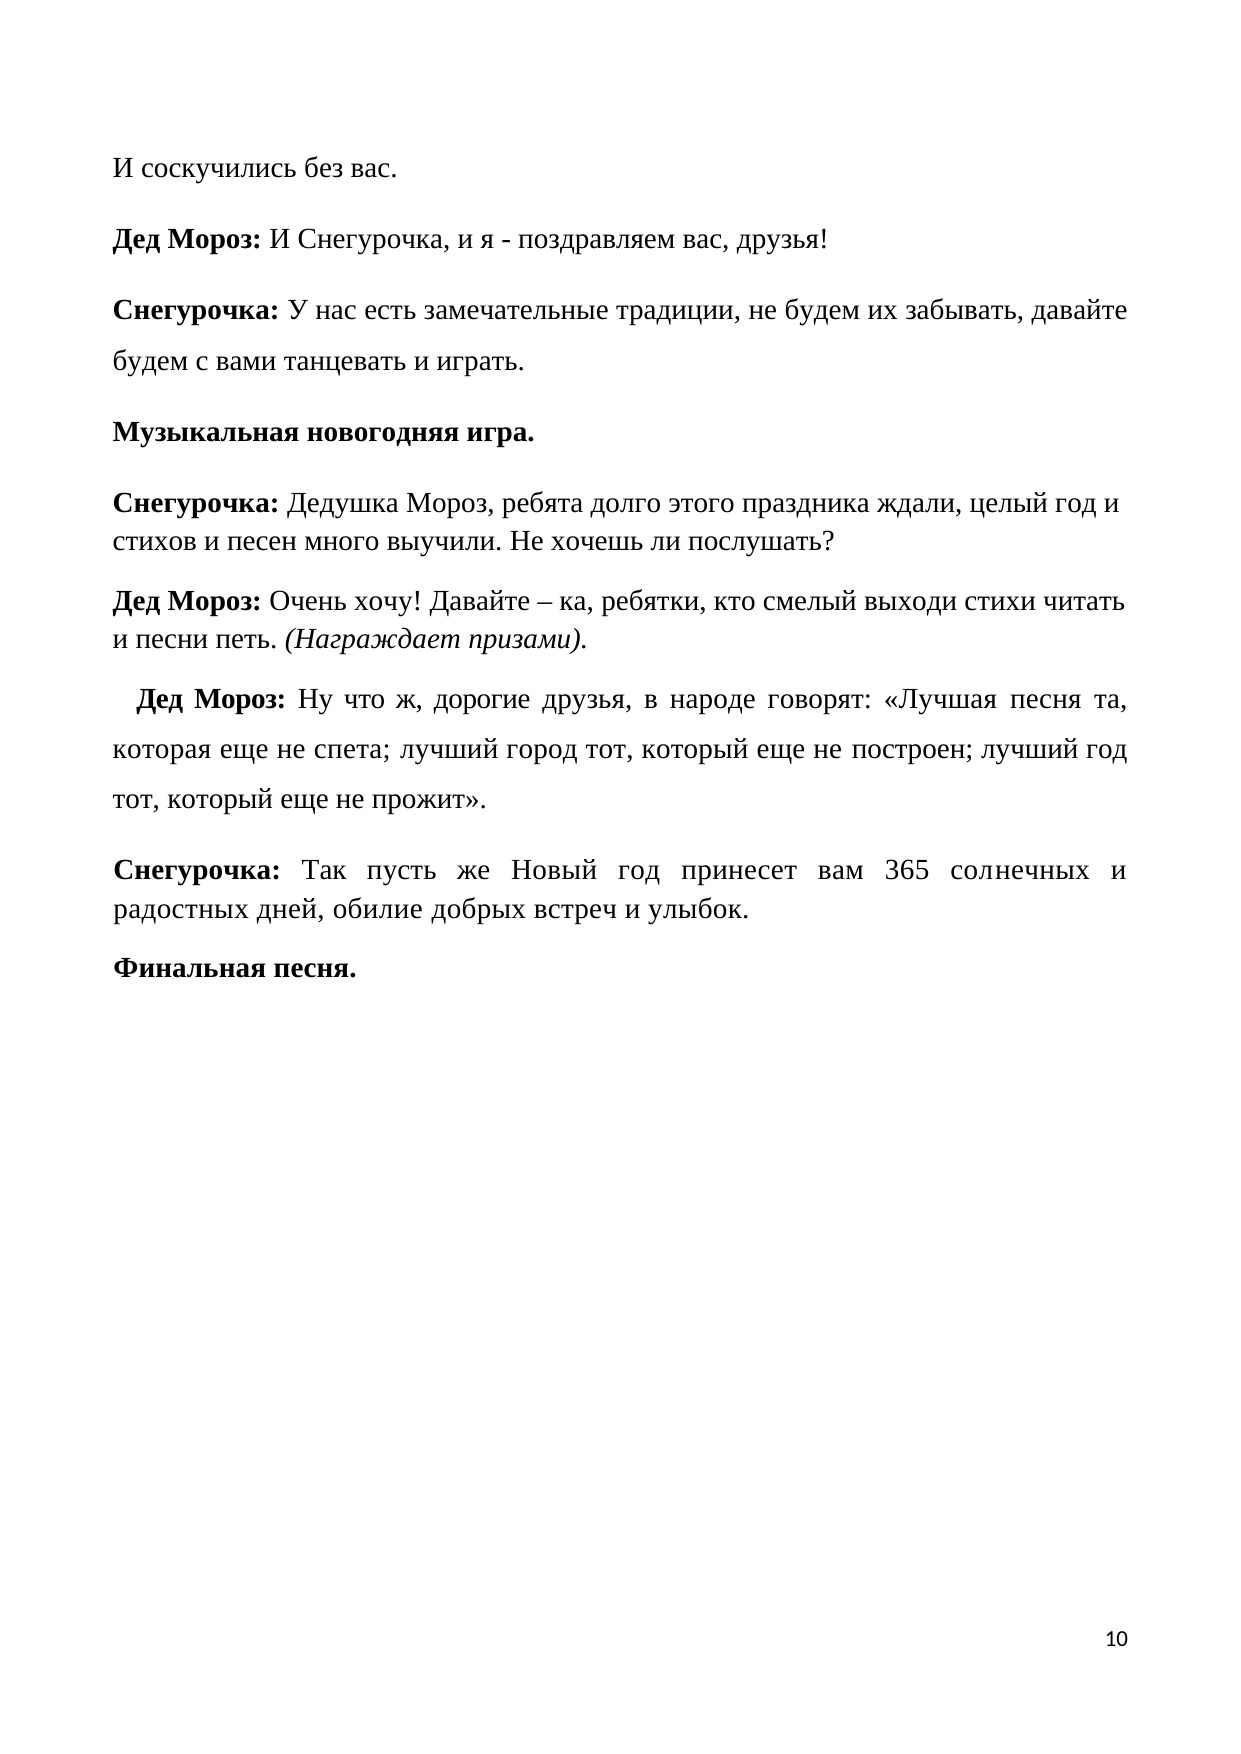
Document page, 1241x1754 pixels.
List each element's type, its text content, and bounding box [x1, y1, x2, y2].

text И соскучились без вас. [112, 150, 1128, 183]
text Снегурочка: Дедушка Мороз, ребята долго этого праздника ждали, целый год и стихов и песен много выучили. Не хочешь ли послушать? [112, 485, 1128, 557]
text Дед Мороз: Ну что ж, дорогие друзья, в народе говорят: «Лучшая песня та, которая еще не спета; лучший город тот, который еще не построен; лучший год тот, который еще не прожит». [112, 681, 1128, 815]
text Дед Мороз: И Снегурочка, и я - поздравляем вас, друзья! [112, 221, 1128, 255]
text Музыкальная новогодняя игра. [112, 414, 1128, 447]
text Снегурочка: Так пусть же Новый год принесет вам 365 солнечных и радостных дней, обилие добрых встреч и улыбок. [113, 852, 1127, 924]
text Дед Мороз: Очень хочу! Давайте – ка, ребятки, кто смелый выходи стихи читать и песни петь. (Награждает призами). [112, 583, 1128, 655]
text Снегурочка: У нас есть замечательные традиции, не будем их забывать, давайте будем с вами танцевать и играть. [112, 292, 1128, 376]
text Финальная песня. [113, 950, 1127, 984]
